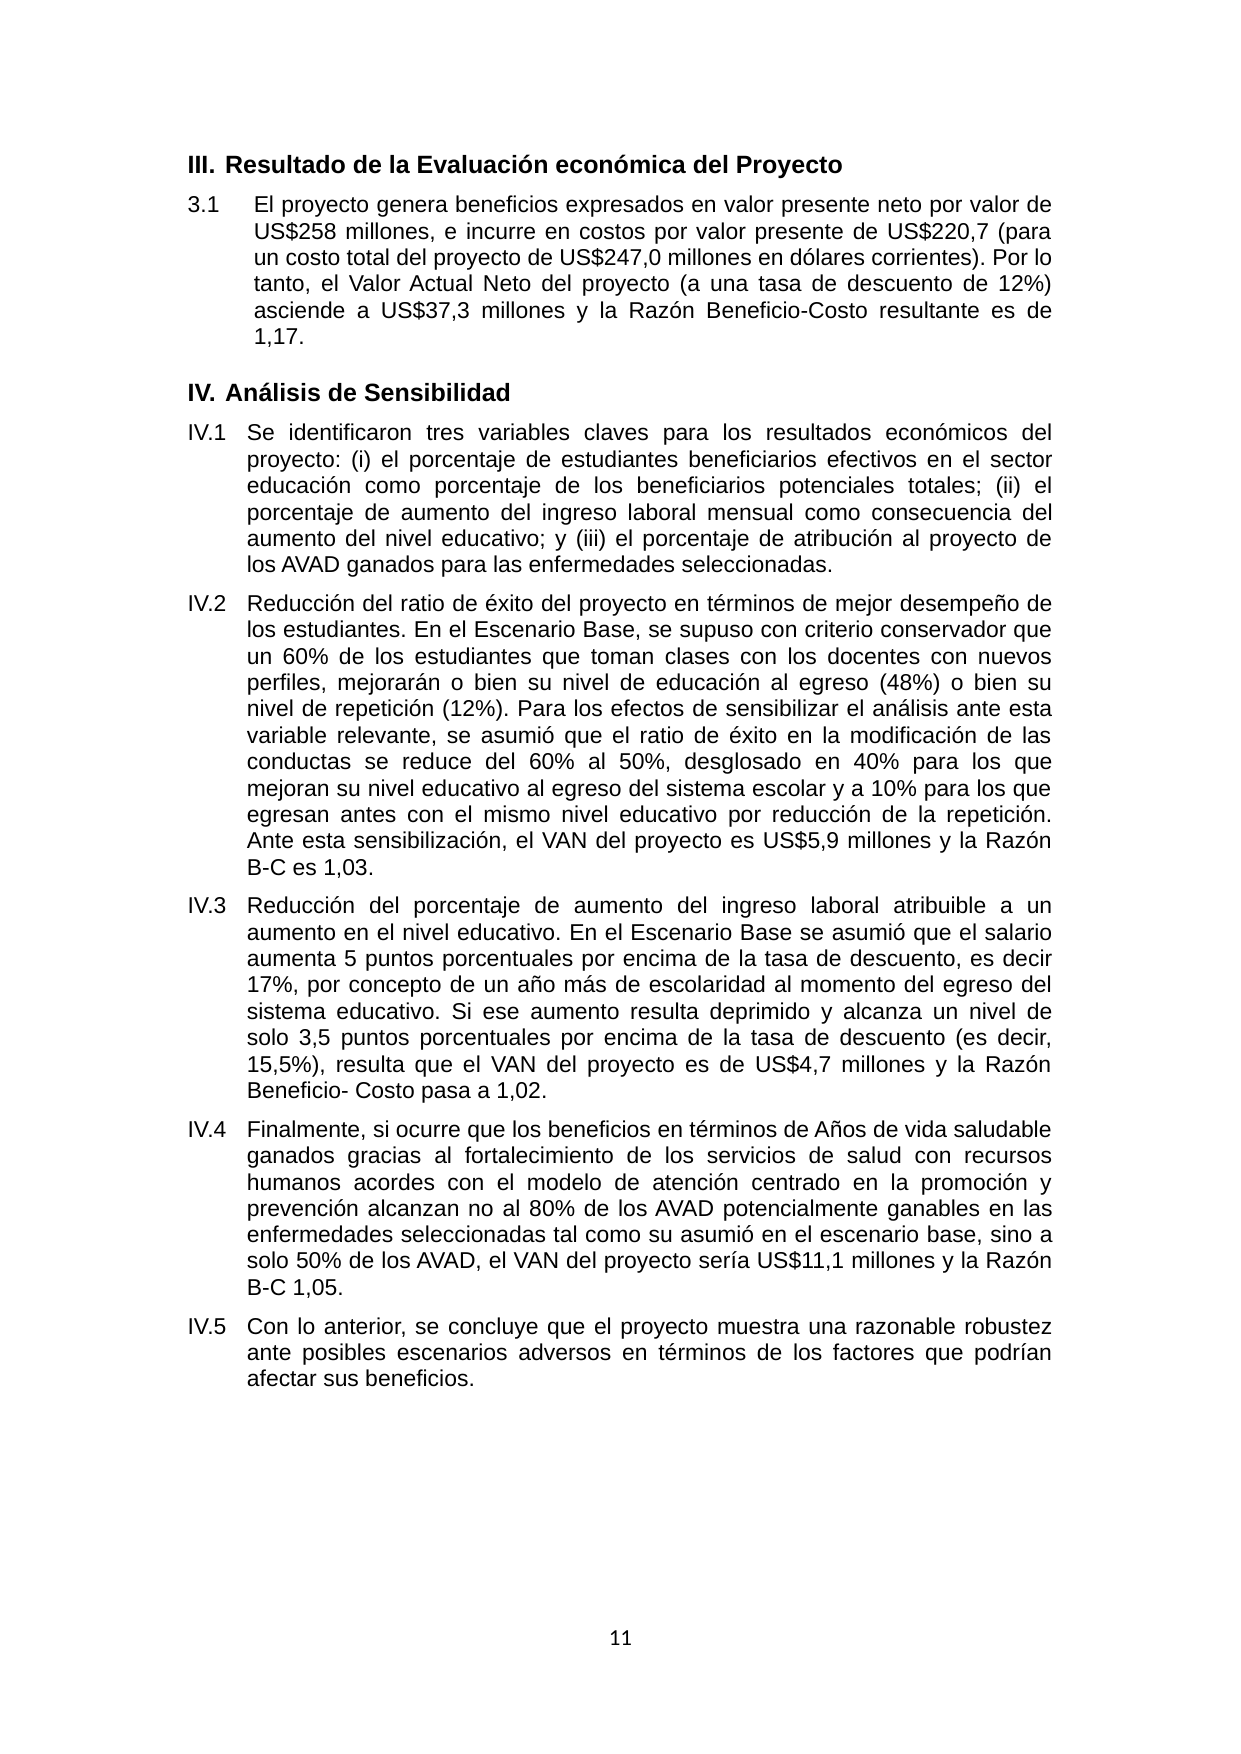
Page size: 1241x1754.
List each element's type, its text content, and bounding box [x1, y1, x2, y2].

list Finalmente, si ocurre que los beneficios en términos de Años de vida saludable ganados gracias al fortalecimiento de los servicios de salud con recursos humanos acordes con el modelo de atención centrado en la promoción y prevención alcanzan no al 80% de los AVAD potencialmente ganables en las enfermedades seleccionadas tal como su asumió en el escenario base, sino a solo 50% de los AVAD, el VAN del proyecto sería US$11,1 millones y la Razón B-C 1,05. [187, 1116, 1053, 1300]
list Análisis de Sensibilidad [187, 378, 1053, 407]
list Se identificaron tres variables claves para los resultados económicos del proyecto: (i) el porcentaje de estudiantes beneficiarios efectivos en el sector educación como porcentaje de los beneficiarios potenciales totales; (ii) el porcentaje de aumento del ingreso laboral mensual como consecuencia del aumento del nivel educativo; y (iii) el porcentaje de atribución al proyecto de los AVAD ganados para las enfermedades seleccionadas. [187, 419, 1053, 577]
list Con lo anterior, se concluye que el proyecto muestra una razonable robustez ante posibles escenarios adversos en términos de los factores que podrían afectar sus beneficios. [187, 1313, 1053, 1392]
list Reducción del porcentaje de aumento del ingreso laboral atribuible a un aumento en el nivel educativo. En el Escenario Base se asumió que el salario aumenta 5 puntos porcentuales por encima de la tasa de descuento, es decir 17%, por concepto de un año más de escolaridad al momento del egreso del sistema educativo. Si ese aumento resulta deprimido y alcanza un nivel de solo 3,5 puntos porcentuales por encima de la tasa de descuento (es decir, 15,5%), resulta que el VAN del proyecto es de US$4,7 millones y la Razón Beneficio- Costo pasa a 1,02. [187, 892, 1053, 1103]
list Resultado de la Evaluación económica del Proyecto [187, 150, 1053, 179]
list Reducción del ratio de éxito del proyecto en términos de mejor desempeño de los estudiantes. En el Escenario Base, se supuso con criterio conservador que un 60% de los estudiantes que toman clases con los docentes con nuevos perfiles, mejorarán o bien su nivel de educación al egreso (48%) o bien su nivel de repetición (12%). Para los efectos de sensibilizar el análisis ante esta variable relevante, se asumió que el ratio de éxito en la modificación de las conductas se reduce del 60% al 50%, desglosado en 40% para los que mejoran su nivel educativo al egreso del sistema escolar y a 10% para los que egresan antes con el mismo nivel educativo por reducción de la repetición. Ante esta sensibilización, el VAN del proyecto es US$5,9 millones y la Razón B-C es 1,03. [187, 590, 1053, 880]
list El proyecto genera beneficios expresados en valor presente neto por valor de US$258 millones, e incurre en costos por valor presente de US$220,7 (para un costo total del proyecto de US$247,0 millones en dólares corrientes). Por lo tanto, el Valor Actual Neto del proyecto (a una tasa de descuento de 12%) asciende a US$37,3 millones y la Razón Beneficio-Costo resultante es de 1,17. [187, 191, 1053, 349]
